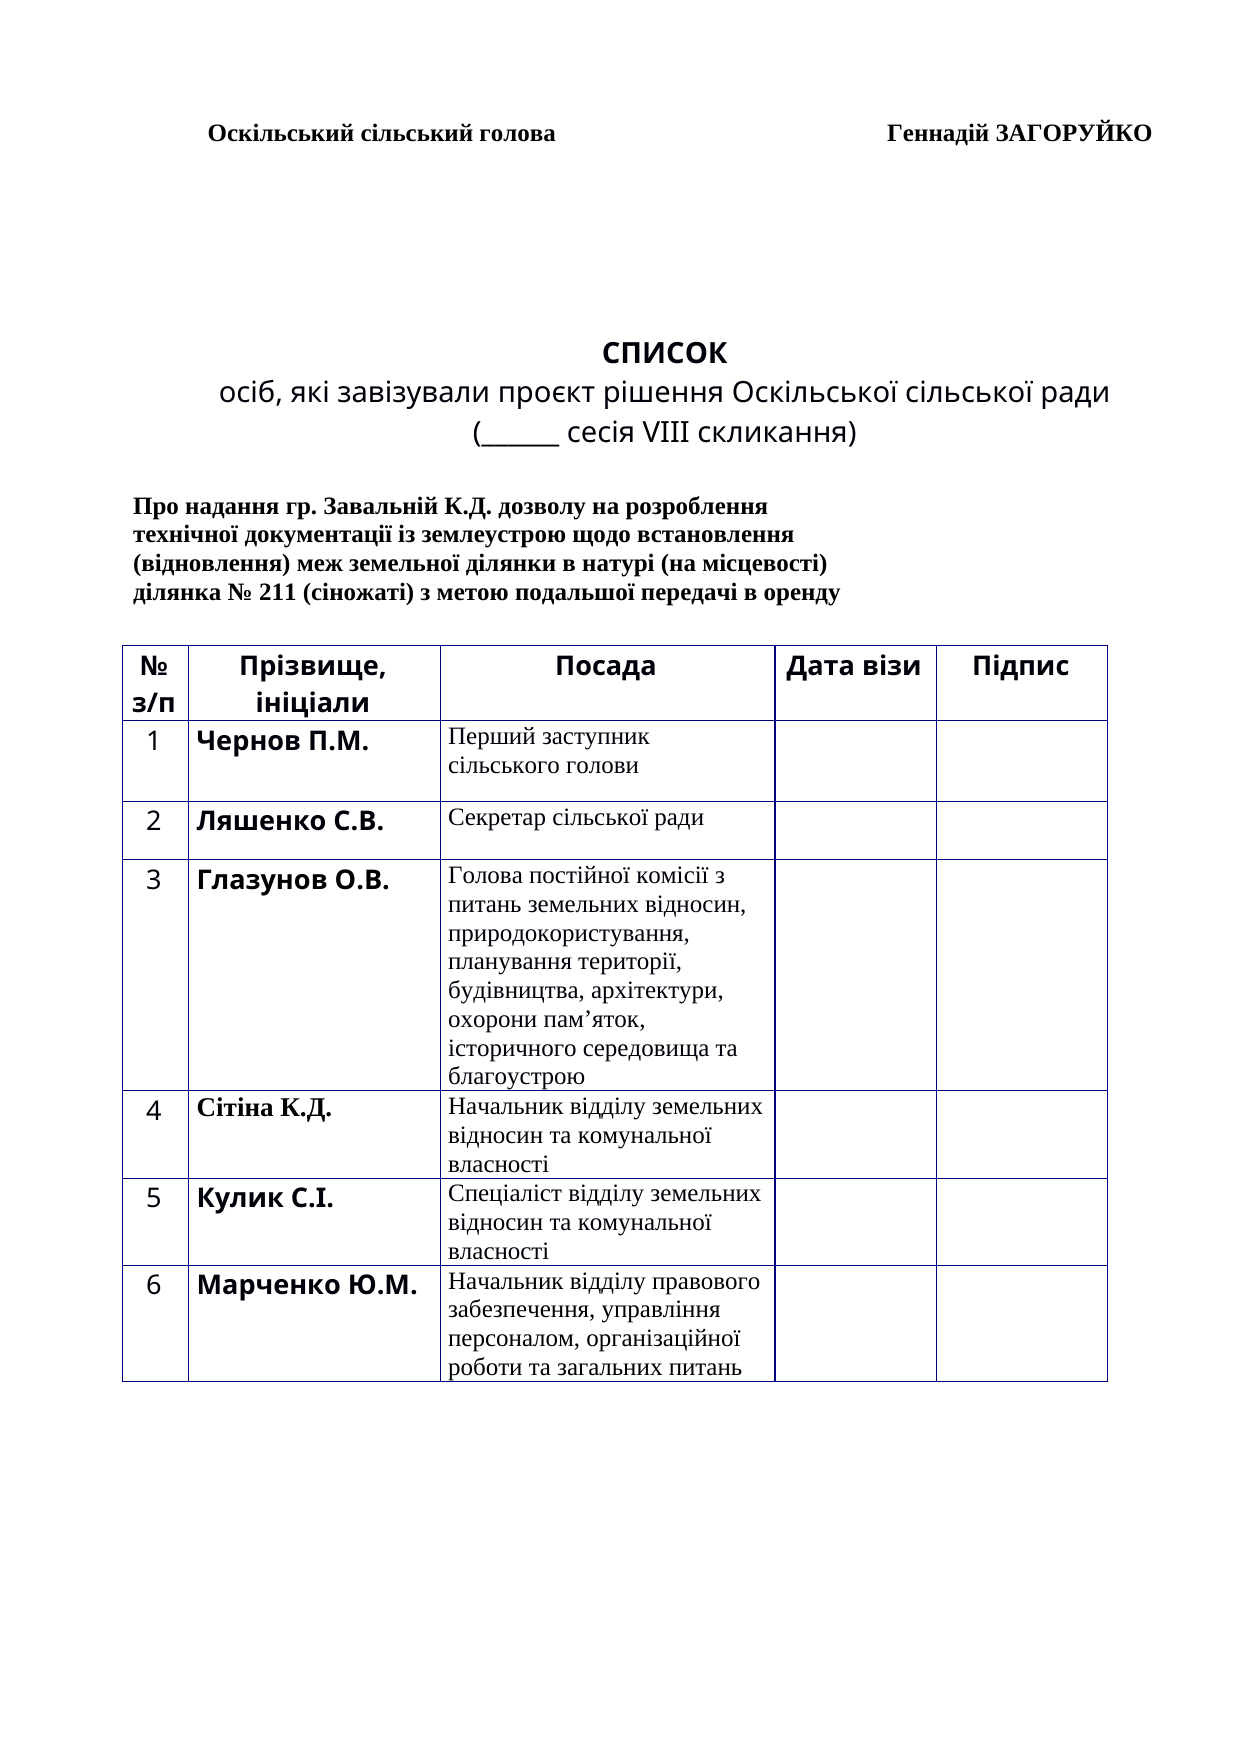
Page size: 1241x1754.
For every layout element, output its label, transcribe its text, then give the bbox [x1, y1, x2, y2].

text (відновлення) меж земельної ділянки в натурі (на місцевості) [133, 548, 1196, 577]
table_cell Чернов П.М. [189, 721, 440, 801]
table_header Дата візи [776, 646, 936, 720]
table_cell [776, 1179, 936, 1265]
table_cell Марченко Ю.М. [189, 1266, 440, 1381]
table_cell [776, 721, 936, 801]
table_cell Перший заступник сільського голови [441, 721, 774, 801]
table_header Підпис [937, 646, 1107, 720]
table_cell 4 [123, 1091, 188, 1177]
table_header Посада [441, 646, 774, 720]
table_cell 6 [123, 1266, 188, 1381]
text (______ сесія VІІІ скликання) [133, 411, 1196, 451]
table_cell Секретар сільської ради [441, 802, 774, 859]
text СПИСОК [133, 332, 1196, 372]
table_cell [937, 721, 1107, 801]
table_cell [937, 860, 1107, 1090]
table_cell [937, 802, 1107, 859]
table_cell [776, 1091, 936, 1177]
table_cell 5 [123, 1179, 188, 1265]
table_cell Ляшенко С.В. [189, 802, 440, 859]
table_header Прізвище, ініціали [189, 646, 440, 720]
table_cell 2 [123, 802, 188, 859]
table_cell Глазунов О.В. [189, 860, 440, 1090]
text осіб, які завізували проєкт рішення Оскільської сільської ради [133, 372, 1196, 411]
table_cell Кулик С.І. [189, 1179, 440, 1265]
table_cell [776, 802, 936, 859]
table_cell [937, 1091, 1107, 1177]
table_cell Спеціаліст відділу земельних відносин та комунальної власності [441, 1179, 774, 1265]
table_cell [776, 1266, 936, 1381]
text технічної документації із землеустрою щодо встановлення [133, 519, 1196, 548]
text Оскільський сільський голова Геннадій ЗАГОРУЙКО [133, 118, 1196, 147]
table_cell Сітіна К.Д. [189, 1091, 440, 1177]
table_cell Голова постійної комісії з питань земельних відносин, природокористування, планування території, будівництва, архітектури, охорони пам’яток, історичного середовища та благоустрою [441, 860, 774, 1090]
table_cell 3 [123, 860, 188, 1090]
table_cell 1 [123, 721, 188, 801]
table_cell [776, 860, 936, 1090]
text Про надання гр. Завальній К.Д. дозволу на розроблення [133, 491, 1196, 519]
table_cell [937, 1179, 1107, 1265]
table_header № з/п [123, 646, 188, 720]
table_cell Начальник відділу правового забезпечення, управління персоналом, організаційної роботи та загальних питань [441, 1266, 774, 1381]
table_cell [937, 1266, 1107, 1381]
table_cell Начальник відділу земельних відносин та комунальної власності [441, 1091, 774, 1177]
text ділянка № 211 (сіножаті) з метою подальшої передачі в оренду [133, 577, 1196, 606]
